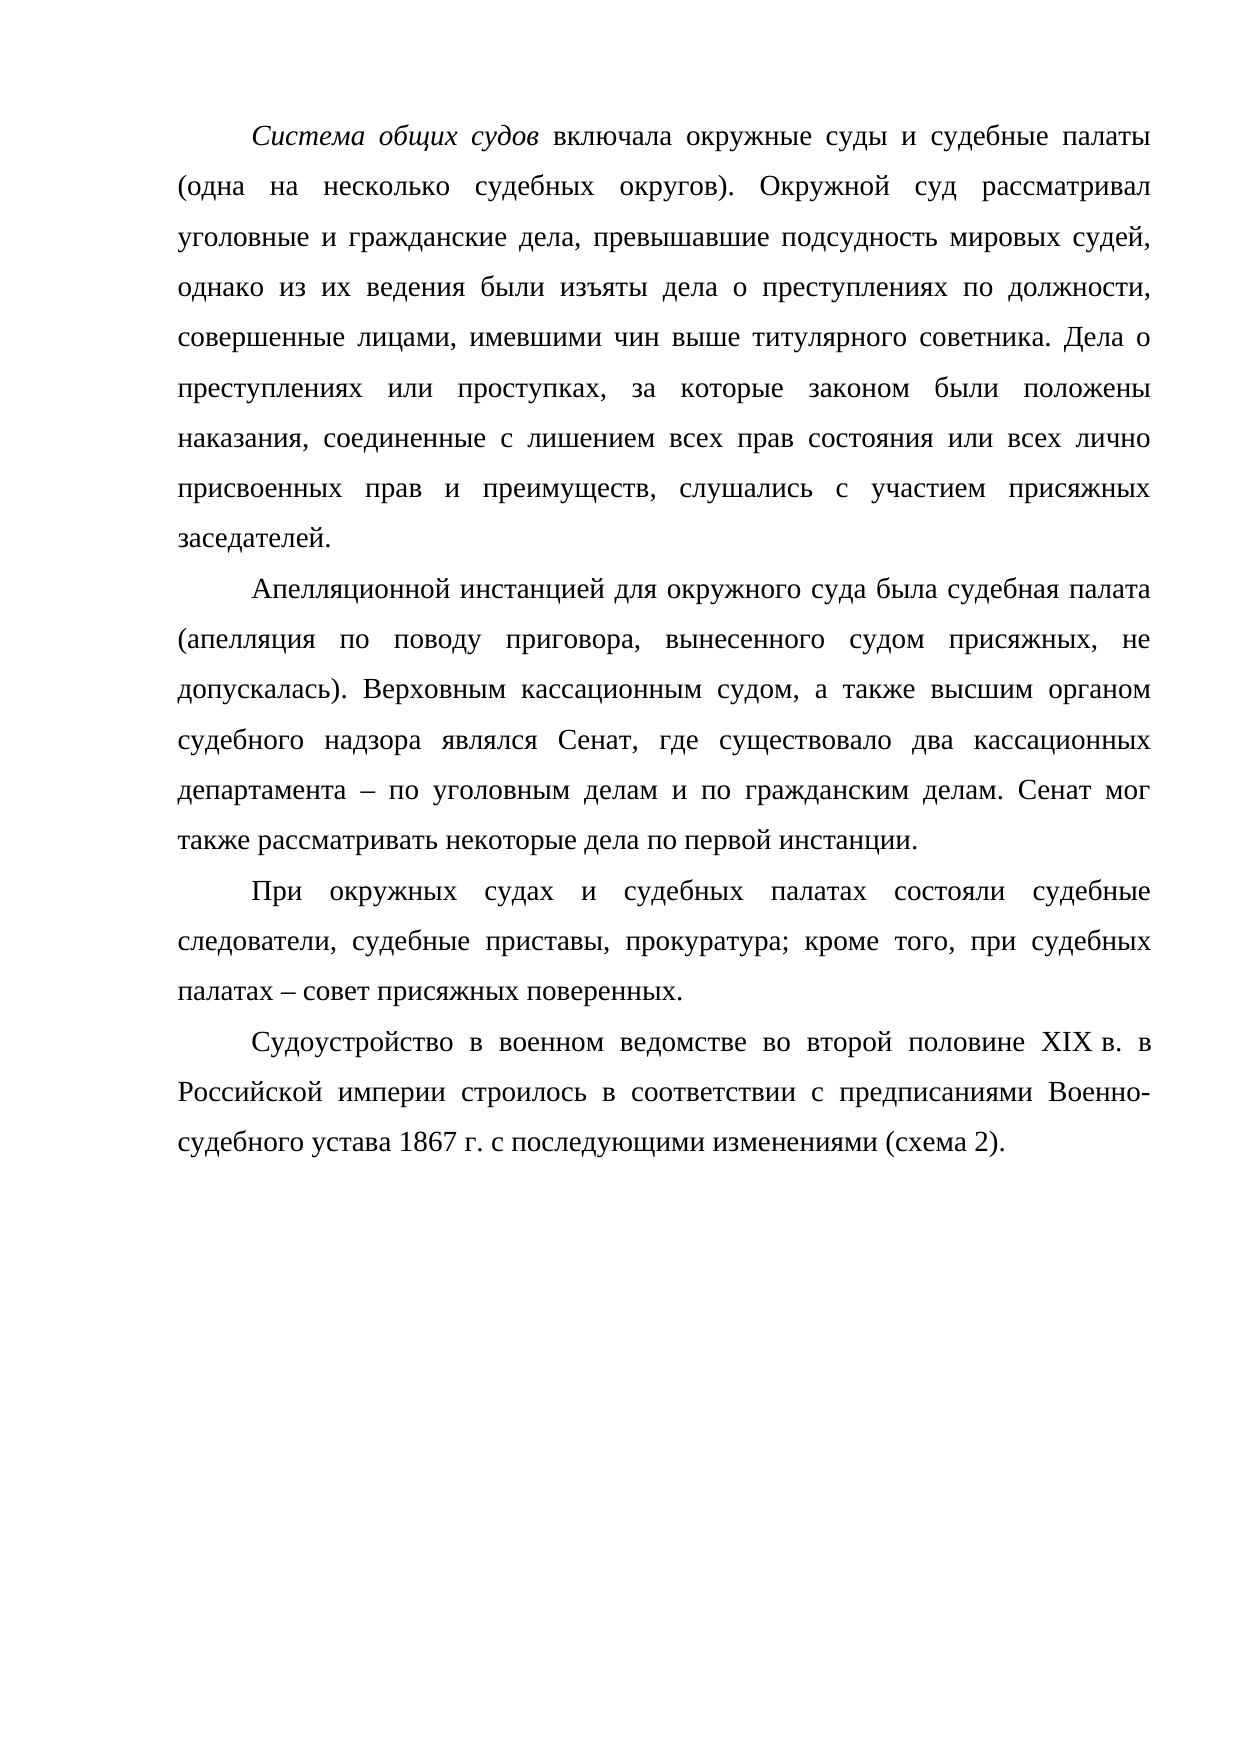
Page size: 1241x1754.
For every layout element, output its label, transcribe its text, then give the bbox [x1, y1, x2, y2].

text Система общих судов включала окружные суды и судебные палаты (одна на несколько судебных округов). Окружной суд рассматривал уголовные и гражданские дела, превышавшие подсудность мировых судей, однако из их ведения были изъяты дела о преступлениях по должности, совершенные лицами, имевшими чин выше титулярного советника. Дела о преступлениях или проступках, за которые законом были положены наказания, соединенные с лишением всех прав состояния или всех лично присвоенных прав и преимуществ, слушались с участием присяжных заседателей. [177, 118, 1152, 554]
text Судоустройство в военном ведомстве во второй половине XIX в. в Российской империи строилось в соответствии с предписаниями Военно-судебного устава 1867 г. с последующими изменениями (схема 2). [177, 1024, 1152, 1158]
text Апелляционной инстанцией для окружного суда была судебная палата (апелляция по поводу приговора, вынесенного судом присяжных, не допускалась). Верховным кассационным судом, а также высшим органом судебного надзора являлся Сенат, где существовало два кассационных департамента – по уголовным делам и по гражданским делам. Сенат мог также рассматривать некоторые дела по первой инстанции. [177, 571, 1152, 856]
text При окружных судах и судебных палатах состояли судебные следователи, судебные приставы, прокуратура; кроме того, при судебных палатах – совет присяжных поверенных. [177, 873, 1152, 1007]
